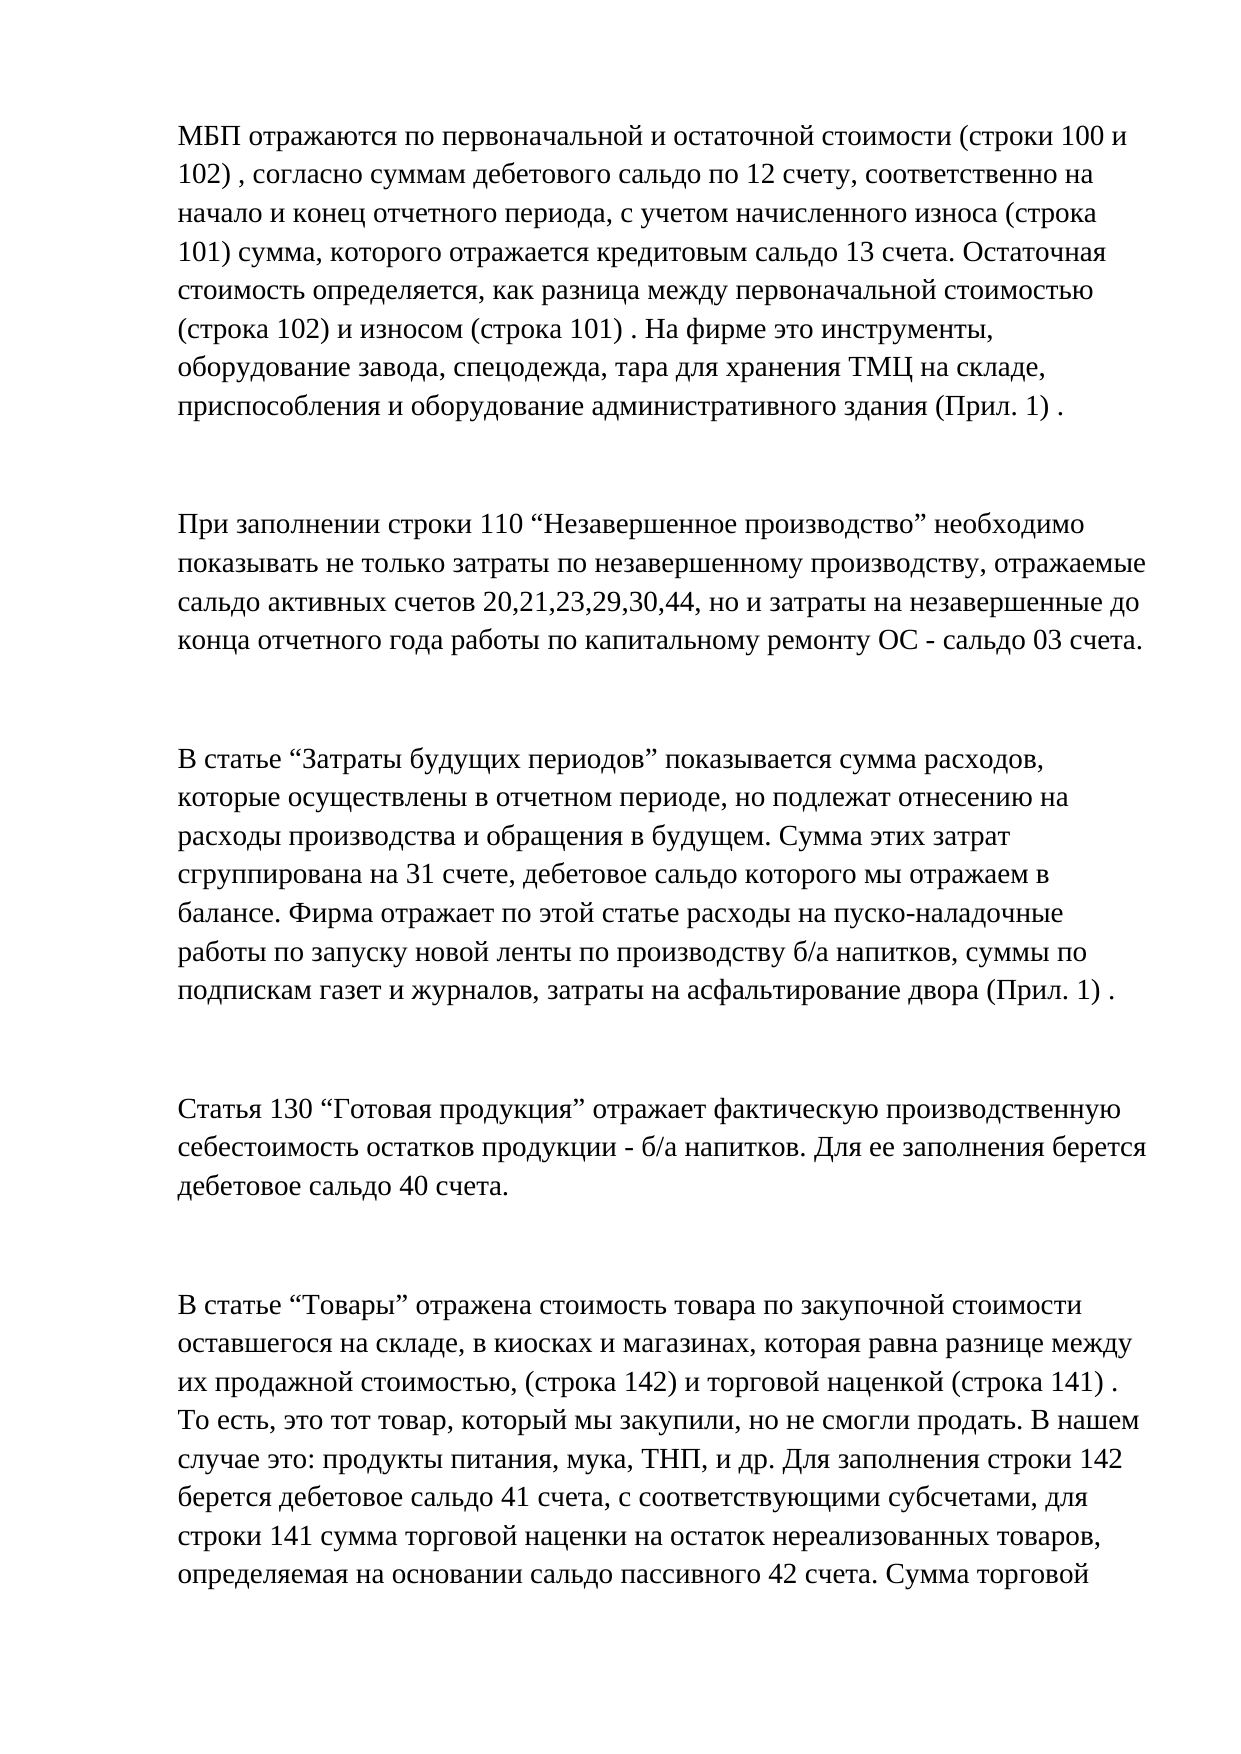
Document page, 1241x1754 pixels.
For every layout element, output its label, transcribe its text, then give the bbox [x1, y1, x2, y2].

text Статья 130 “Готовая продукция” отражает фактическую производственную себестоимость остатков продукции - б/а напитков. Для ее заполнения берется дебетовое сальдо 40 счета. [177, 1091, 1152, 1202]
text В статье “Затраты будущих периодов” показывается сумма расходов, которые осуществлены в отчетном периоде, но подлежат отнесению на расходы производства и обращения в будущем. Сумма этих затрат сгруппирована на 31 счете, дебетовое сальдо которого мы отражаем в балансе. Фирма отражает по этой статье расходы на пуско-наладочные работы по запуску новой ленты по производству б/а напитков, суммы по подпискам газет и журналов, затраты на асфальтирование двора (Прил. 1) . [177, 741, 1152, 1006]
text При заполнении строки 110 “Незавершенное производство” необходимо показывать не только затраты по незавершенному производству, отражаемые сальдо активных счетов 20,21,23,29,30,44, но и затраты на незавершенные до конца отчетного года работы по капитальному ремонту ОС - сальдо 03 счета. [177, 507, 1152, 656]
text МБП отражаются по первоначальной и остаточной стоимости (строки 100 и 102) , согласно суммам дебетового сальдо по 12 счету, соответственно на начало и конец отчетного периода, с учетом начисленного износа (строка 101) сумма, которого отражается кредитовым сальдо 13 счета. Остаточная стоимость определяется, как разница между первоначальной стоимостью (строка 102) и износом (строка 101) . На фирме это инструменты, оборудование завода, спецодежда, тара для хранения ТМЦ на складе, приспособления и оборудование административного здания (Прил. 1) . [177, 118, 1152, 421]
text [177, 1287, 1152, 1590]
